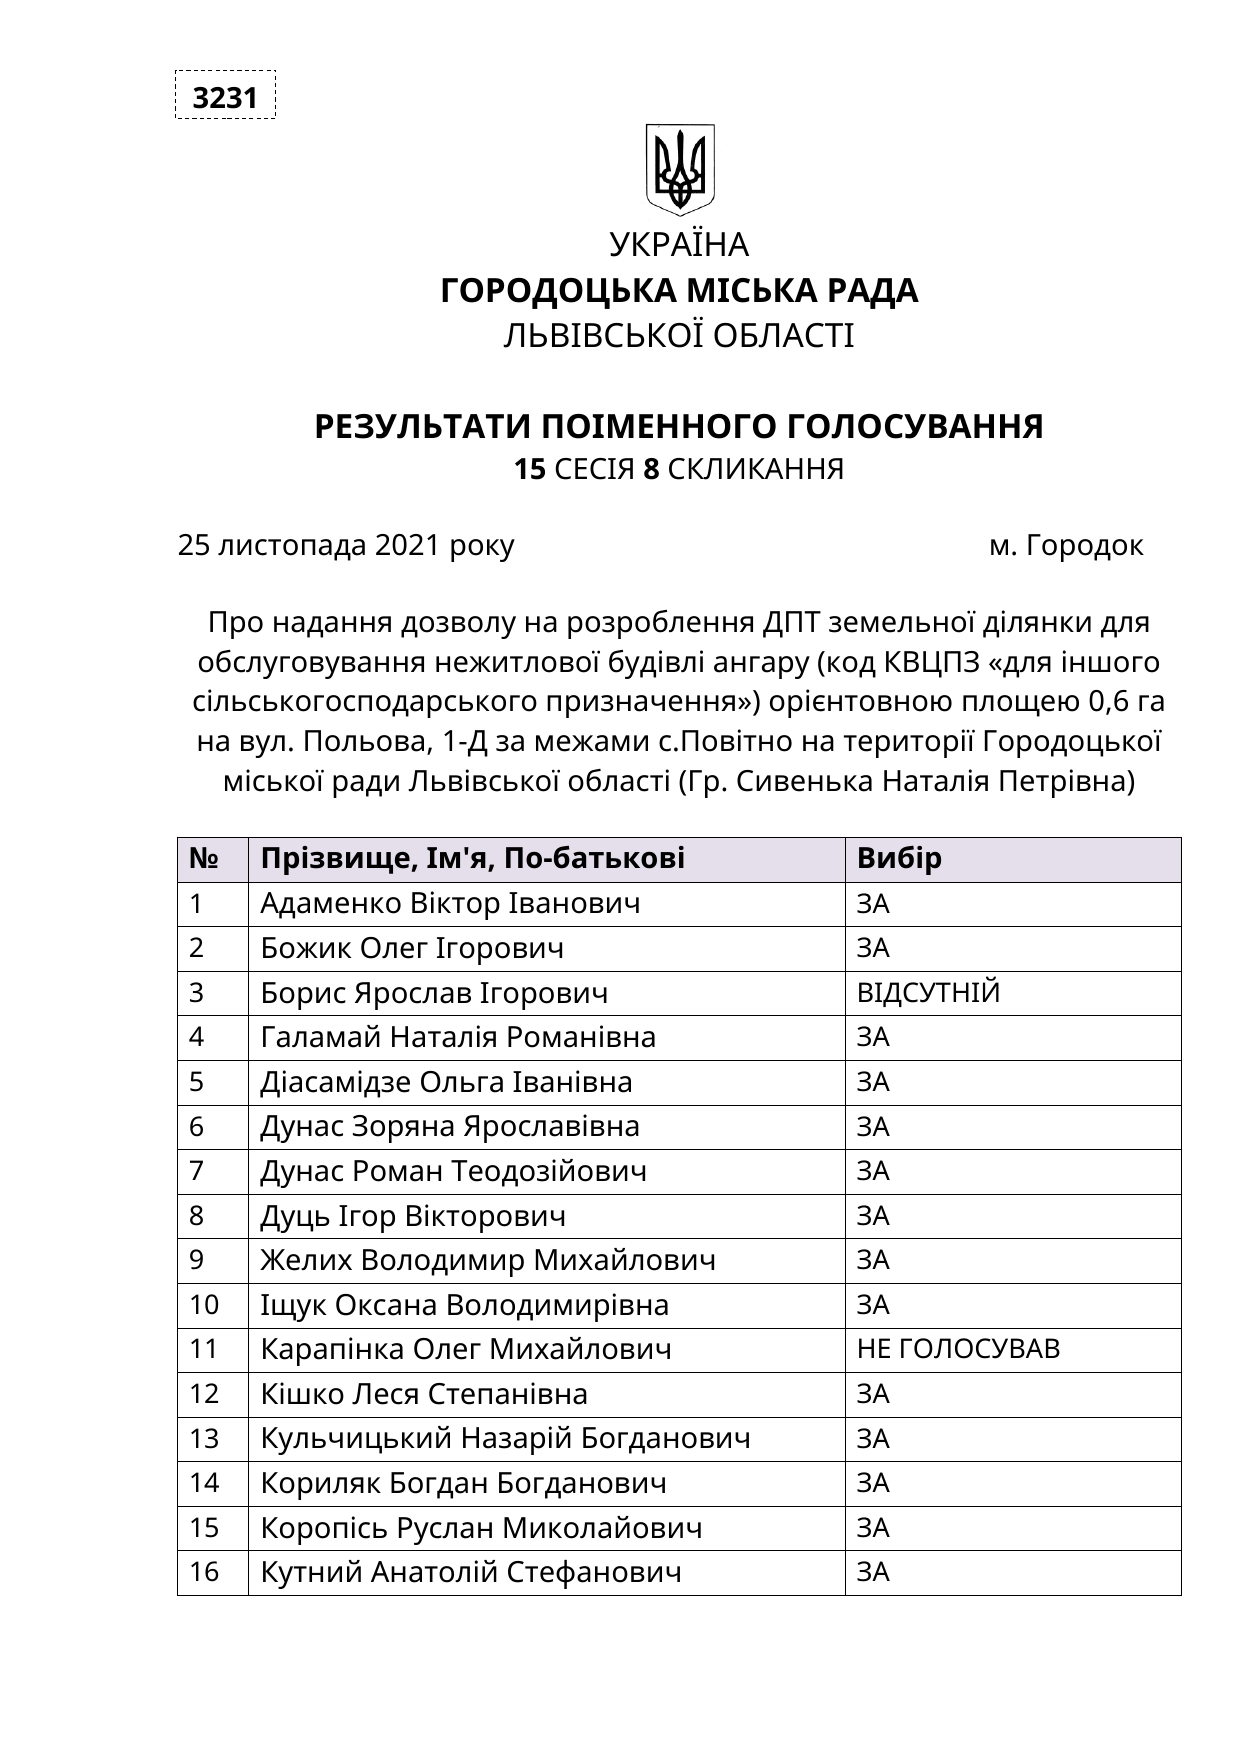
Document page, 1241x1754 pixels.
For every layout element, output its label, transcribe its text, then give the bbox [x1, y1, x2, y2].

table_cell Божик Олег Ігорович [249, 927, 845, 971]
text 25 листопада 2021 року м. Городок [177, 525, 1181, 564]
table_cell Борис Ярослав Ігорович [249, 972, 845, 1015]
table_cell 5 [178, 1061, 248, 1104]
table_cell 11 [178, 1329, 248, 1372]
table_cell Карапінка Олег Михайлович [249, 1329, 845, 1372]
text 15 СЕСІЯ 8 СКЛИКАННЯ [177, 448, 1181, 488]
table_cell ВІДСУТНІЙ [846, 972, 1181, 1015]
table_header Прізвище, Ім'я, По-батькові [249, 838, 845, 882]
picture [633, 118, 726, 221]
table_cell ЗА [846, 1061, 1181, 1104]
table_cell ЗА [846, 1150, 1181, 1194]
table_cell 4 [178, 1016, 248, 1060]
table_cell Діасамідзе Ольга Іванівна [249, 1061, 845, 1104]
text УКРАЇНА [177, 221, 1181, 266]
table_cell 8 [178, 1195, 248, 1238]
table_cell ЗА [846, 927, 1181, 971]
table_cell 9 [178, 1239, 248, 1283]
table_cell ЗА [846, 1507, 1181, 1550]
table_cell Адаменко Віктор Іванович [249, 883, 845, 926]
table_cell 10 [178, 1284, 248, 1327]
table_cell ЗА [846, 1462, 1181, 1506]
table_cell НЕ ГОЛОСУВАВ [846, 1329, 1181, 1372]
text РЕЗУЛЬТАТИ ПОІМЕННОГО ГОЛОСУВАННЯ [177, 403, 1181, 448]
table_cell ЗА [846, 1239, 1181, 1283]
table_cell Кориляк Богдан Богданович [249, 1462, 845, 1506]
table_cell 14 [178, 1462, 248, 1506]
table_cell Іщук Оксана Володимирівна [249, 1284, 845, 1327]
table_cell ЗА [846, 1373, 1181, 1417]
table_cell ЗА [846, 1106, 1181, 1149]
table_cell Желих Володимир Михайлович [249, 1239, 845, 1283]
table_cell 3 [178, 972, 248, 1015]
table_cell ЗА [846, 1016, 1181, 1060]
text ГОРОДОЦЬКА МІСЬКА РАДА [177, 266, 1181, 312]
table_cell 15 [178, 1507, 248, 1550]
table_cell Кішко Леся Степанівна [249, 1373, 845, 1417]
table_cell Дунас Зоряна Ярославівна [249, 1106, 845, 1149]
text Про надання дозволу на розроблення ДПТ земельної ділянки для обслуговування нежитлової будівлі ангару (код КВЦПЗ «для іншого сільськогосподарського призначення») орієнтовною площею 0,6 га на вул. Польова, 1-Д за межами с.Повітно на території Городоцької міської ради Львівської області (Гр. Сивенька Наталія Петрівна) [177, 601, 1181, 800]
table_cell Галамай Наталія Романівна [249, 1016, 845, 1060]
table_cell 6 [178, 1106, 248, 1149]
table_cell 7 [178, 1150, 248, 1194]
table_cell 2 [178, 927, 248, 971]
table_cell ЗА [846, 1195, 1181, 1238]
table_cell Дуць Ігор Вікторович [249, 1195, 845, 1238]
table_cell ЗА [846, 1284, 1181, 1327]
table_cell Кульчицький Назарій Богданович [249, 1418, 845, 1461]
table_cell ЗА [846, 883, 1181, 926]
table_cell 12 [178, 1373, 248, 1417]
table_cell 1 [178, 883, 248, 926]
table_header Вибір [846, 838, 1181, 882]
table_header № [178, 838, 248, 882]
table_cell 13 [178, 1418, 248, 1461]
table_cell ЗА [846, 1551, 1181, 1595]
text ЛЬВІВСЬКОЇ ОБЛАСТІ [177, 312, 1181, 357]
table_cell 16 [178, 1551, 248, 1595]
table_cell ЗА [846, 1418, 1181, 1461]
table_cell Коропісь Руслан Миколайович [249, 1507, 845, 1550]
table_cell Дунас Роман Теодозійович [249, 1150, 845, 1194]
table_cell Кутний Анатолій Стефанович [249, 1551, 845, 1595]
